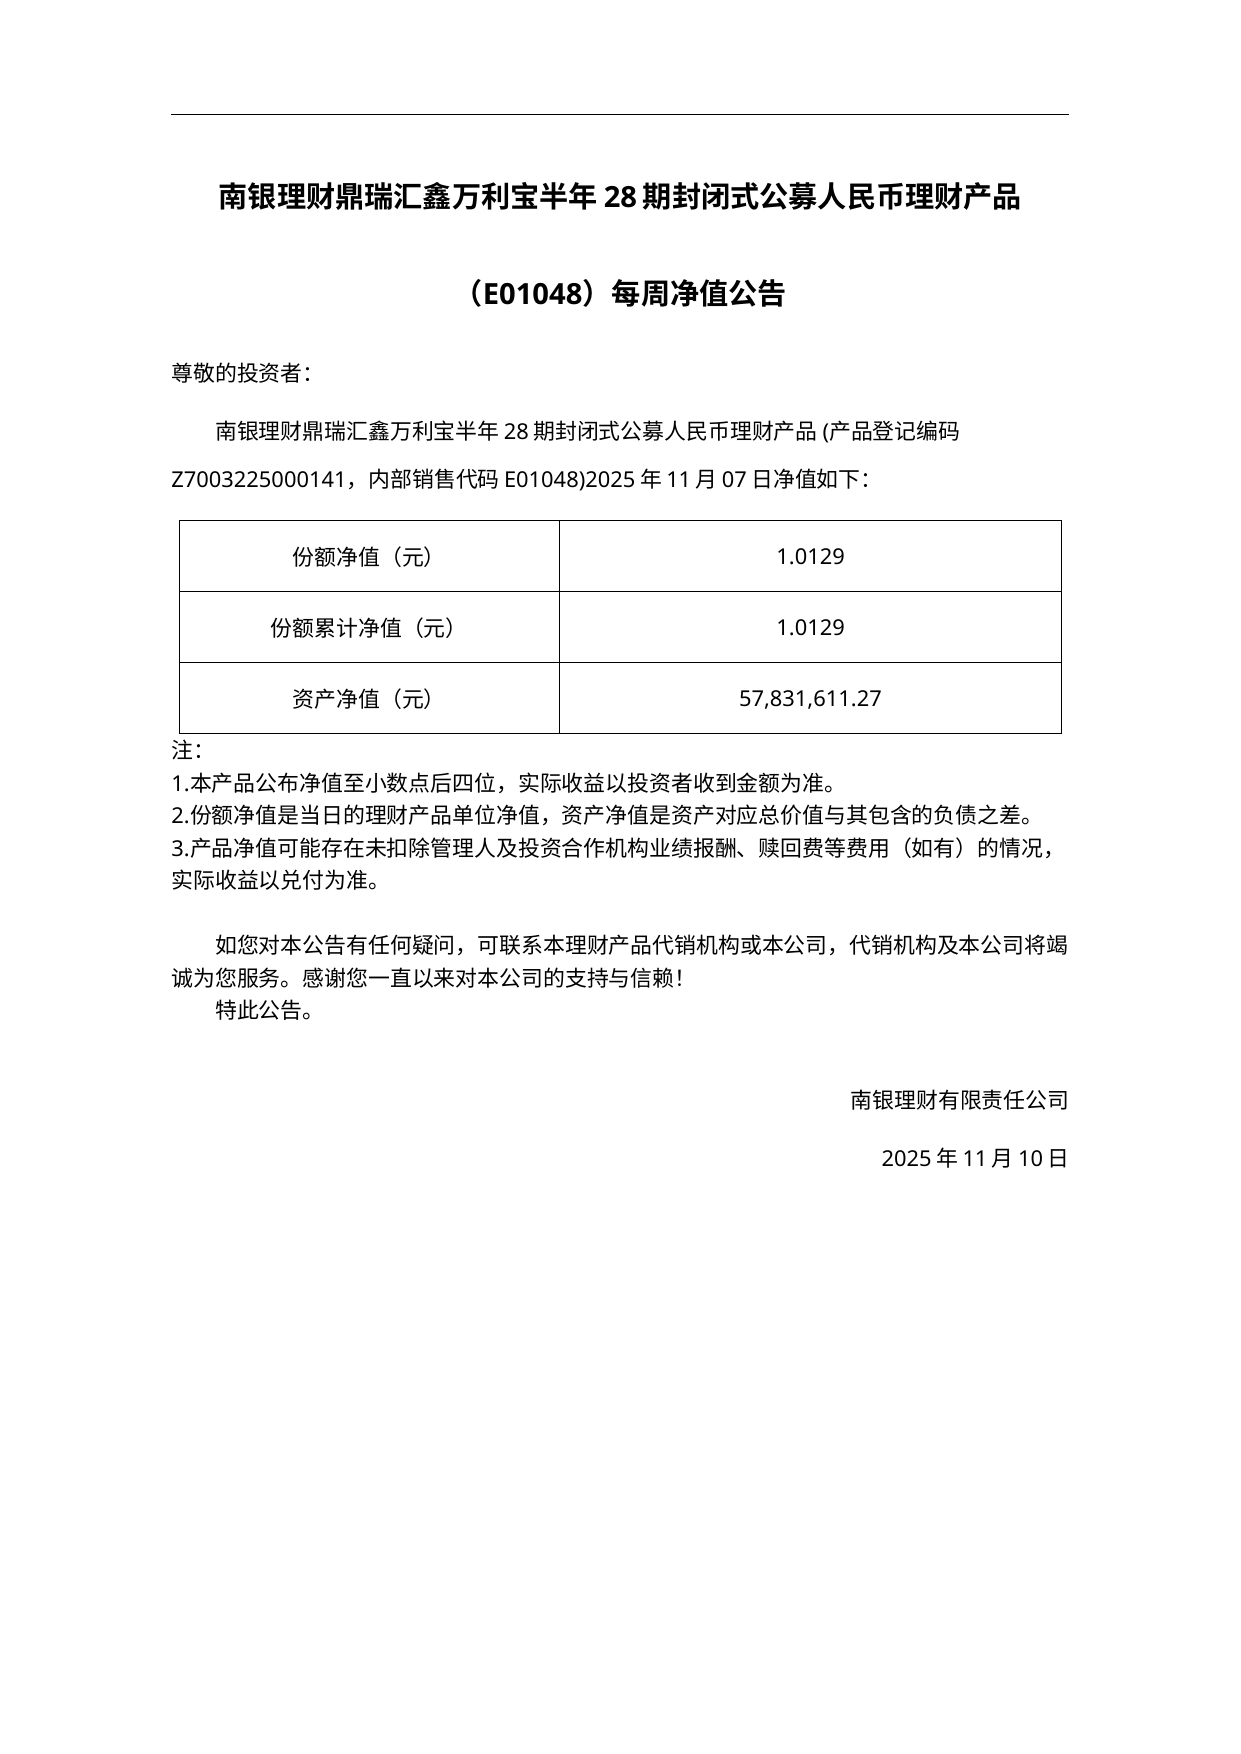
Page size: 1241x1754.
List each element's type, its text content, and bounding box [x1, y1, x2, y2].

text 2025年11月10日 [171, 1140, 1069, 1173]
table_cell 1.0129 [560, 592, 1061, 662]
table_header 份额净值（元） [180, 521, 559, 591]
text 2.份额净值是当日的理财产品单位净值，资产净值是资产对应总价值与其包含的负债之差。 [171, 798, 1069, 830]
text 3.产品净值可能存在未扣除管理人及投资合作机构业绩报酬、赎回费等费用（如有）的情况，实际收益以兑付为准。 [171, 830, 1069, 895]
table_cell 份额累计净值（元） [180, 592, 559, 662]
text 尊敬的投资者： [171, 355, 1069, 388]
table_header 1.0129 [560, 521, 1061, 591]
text 1.本产品公布净值至小数点后四位，实际收益以投资者收到金额为准。 [171, 765, 1069, 798]
table_cell 资产净值（元） [180, 663, 559, 733]
text 注： [171, 733, 1069, 765]
text 南银理财鼎瑞汇鑫万利宝半年28期封闭式公募人民币理财产品（E01048）每周净值公告 [171, 162, 1069, 324]
text 南银理财鼎瑞汇鑫万利宝半年28期封闭式公募人民币理财产品 (产品登记编码Z7003225000141，内部销售代码E01048)2025年11月07日净值如下： [171, 413, 1069, 494]
text 如您对本公告有任何疑问，可联系本理财产品代销机构或本公司，代销机构及本公司将竭诚为您服务。感谢您一直以来对本公司的支持与信赖！ [171, 928, 1069, 993]
text 特此公告。 [171, 993, 1069, 1025]
table_cell 57,831,611.27 [560, 663, 1061, 733]
text 南银理财有限责任公司 [171, 1082, 1069, 1115]
